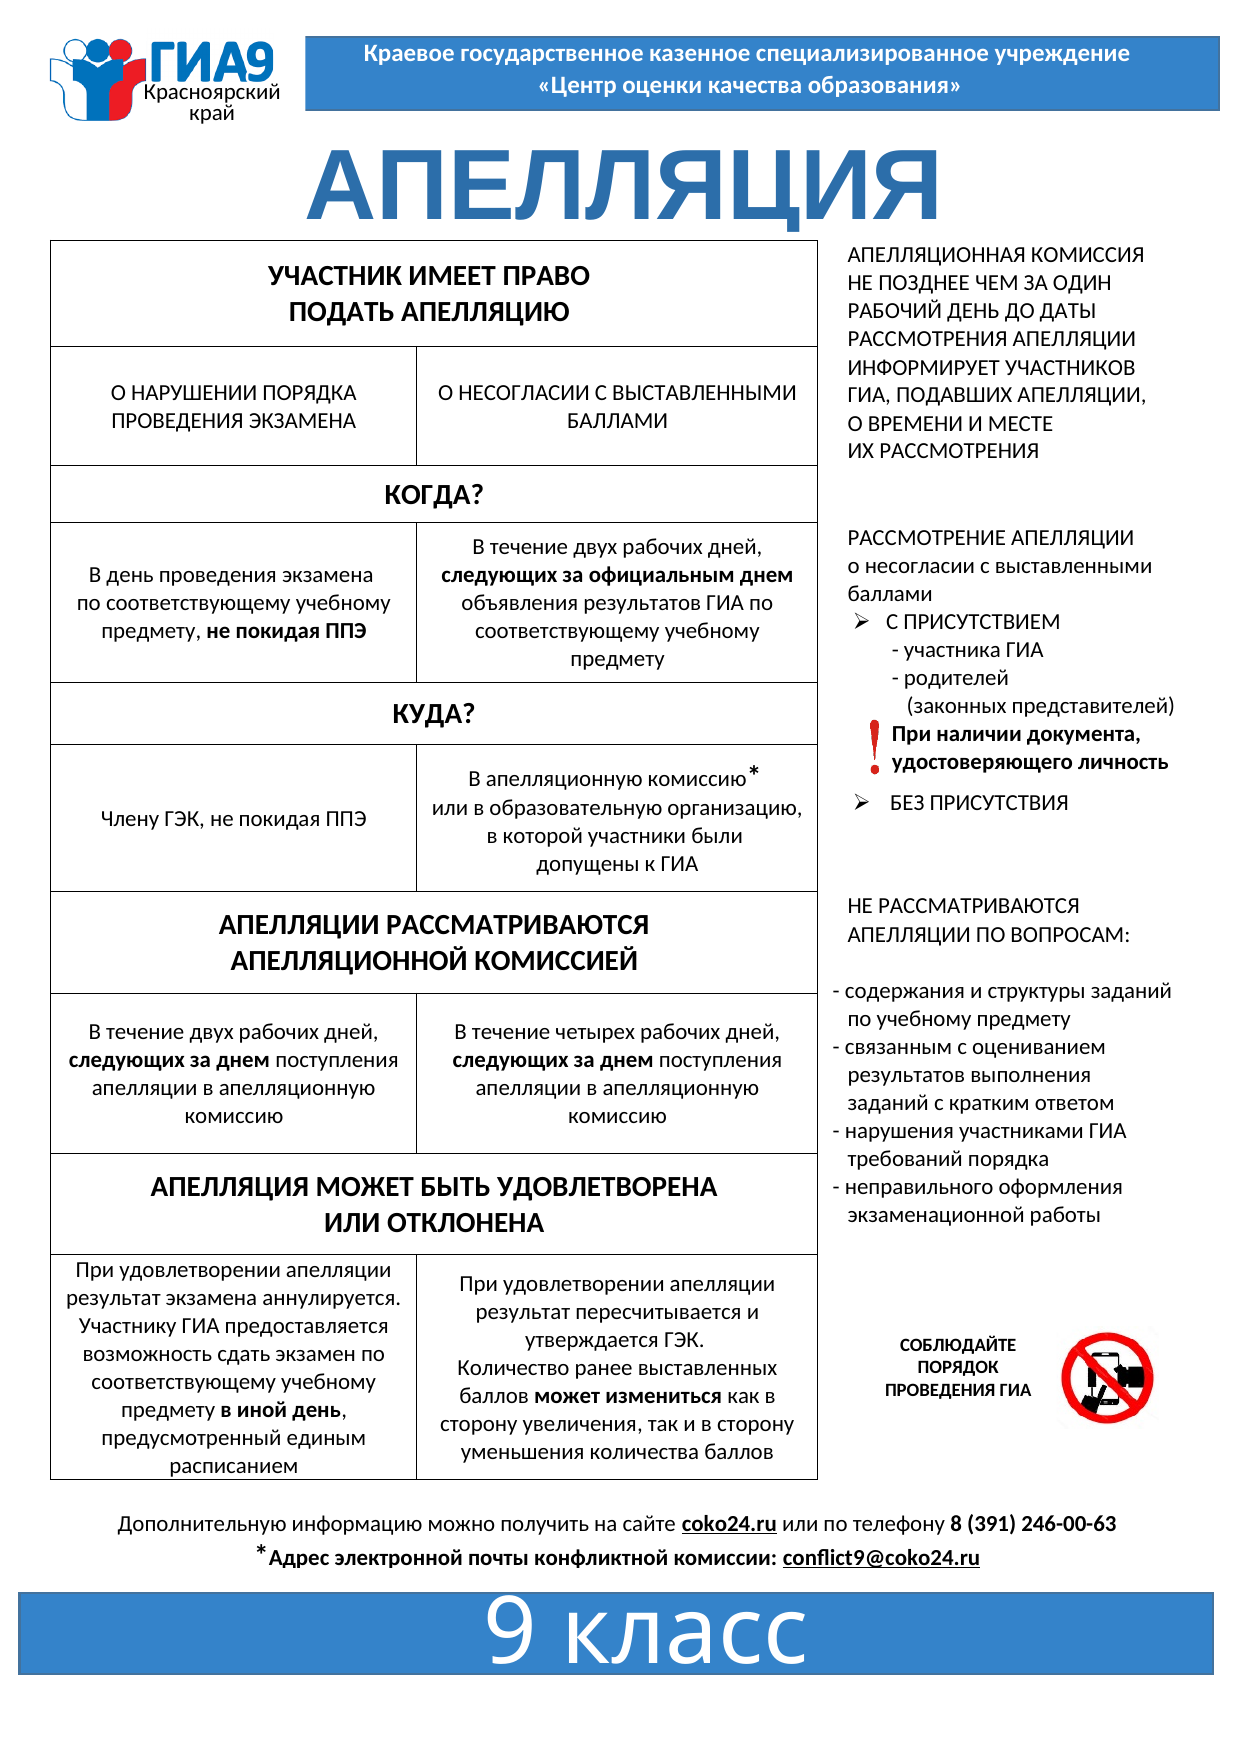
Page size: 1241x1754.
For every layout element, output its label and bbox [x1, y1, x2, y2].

picture [864, 717, 883, 777]
picture [49, 28, 274, 121]
picture [1056, 1326, 1159, 1429]
